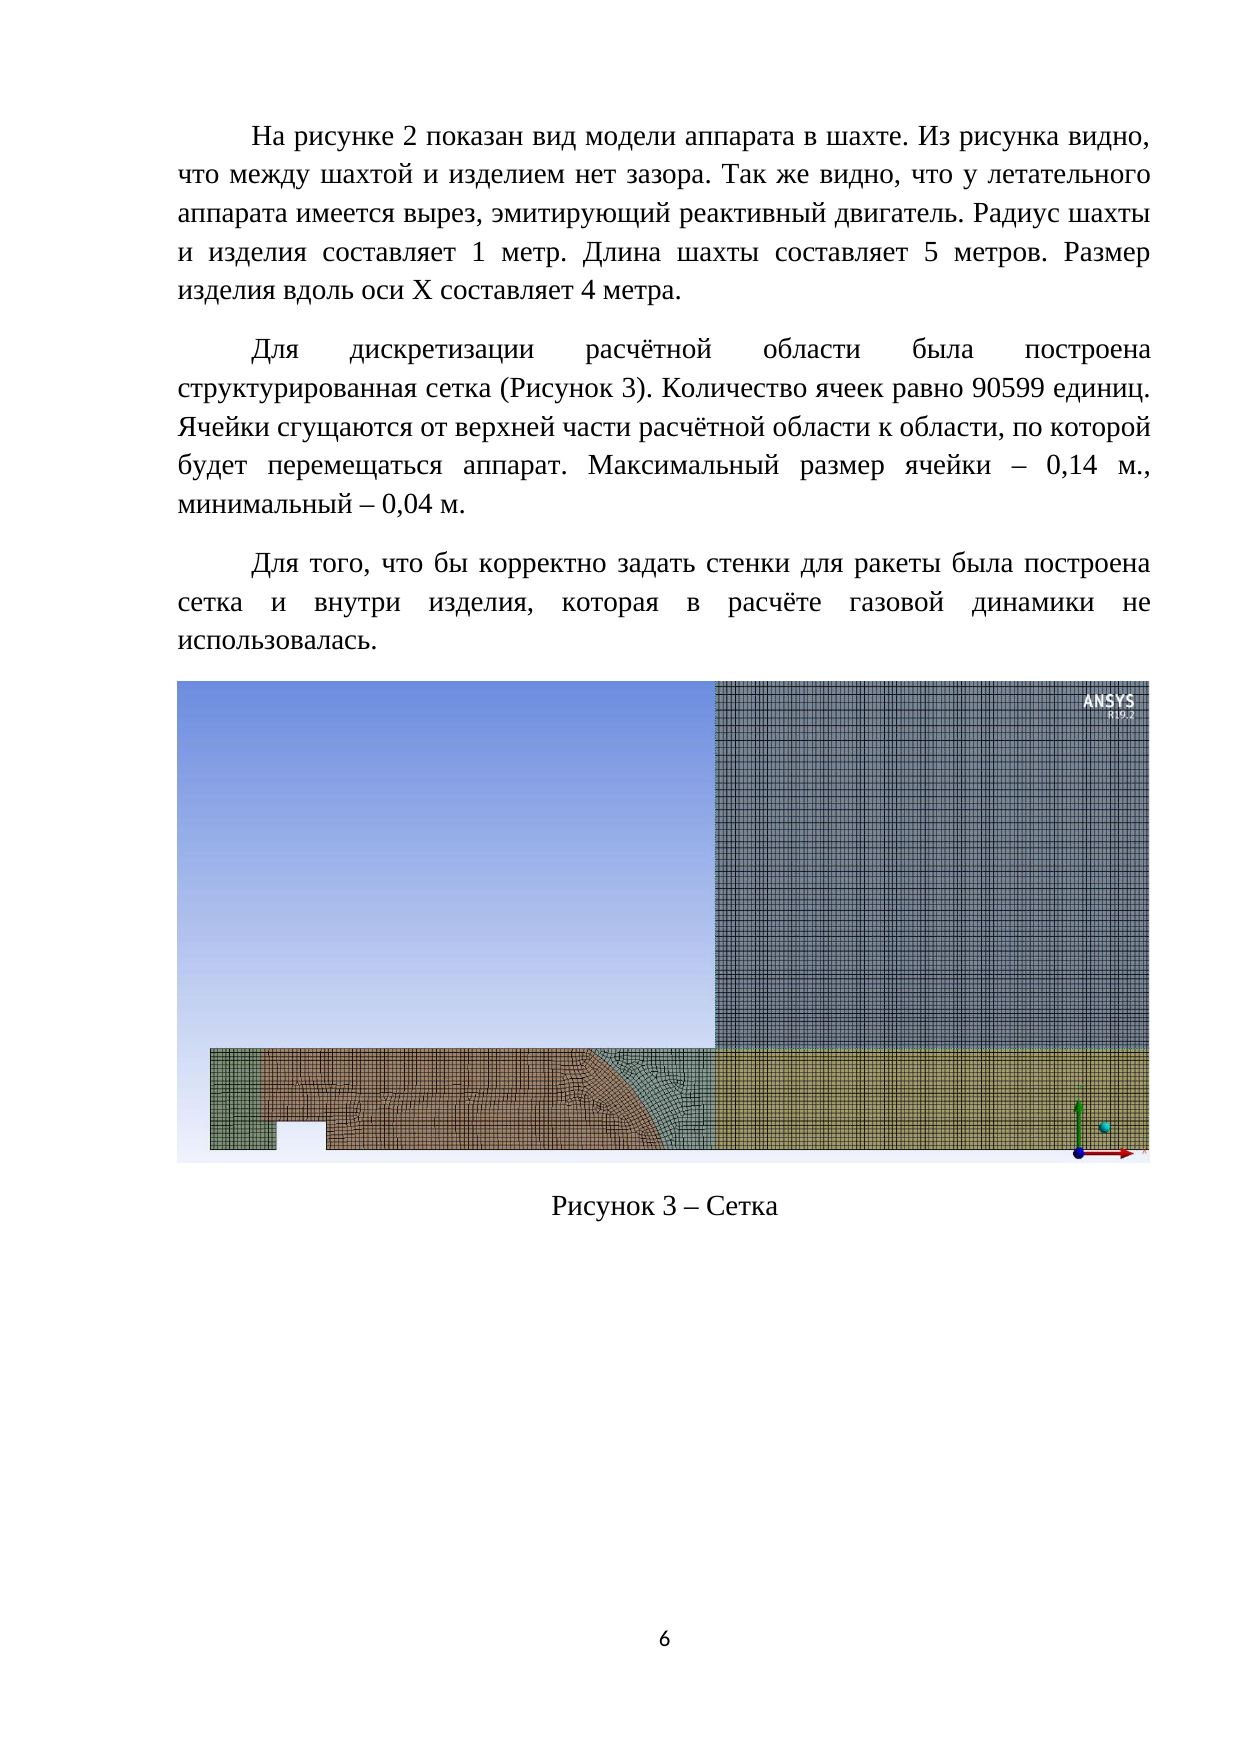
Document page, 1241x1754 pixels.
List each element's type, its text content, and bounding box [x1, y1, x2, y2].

picture [177, 681, 1150, 1163]
text Для дискретизации расчётной области была построена структурированная сетка (Рисунок 3). Количество ячеек равно 90599 единиц. Ячейки сгущаются от верхней части расчётной области к области, по которой будет перемещаться аппарат. Максимальный размер ячейки – 0,14 м., минимальный – 0,04 м. [177, 332, 1152, 519]
text На рисунке 2 показан вид модели аппарата в шахте. Из рисунка видно, что между шахтой и изделием нет зазора. Так же видно, что у летательного аппарата имеется вырез, эмитирующий реактивный двигатель. Радиус шахты и изделия составляет 1 метр. Длина шахты составляет 5 метров. Размер изделия вдоль оси Х составляет 4 метра. [177, 118, 1152, 306]
text Рисунок 3 – Сетка [177, 1188, 1152, 1222]
text Для того, что бы корректно задать стенки для ракеты была построена сетка и внутри изделия, которая в расчёте газовой динамики не использовалась. [177, 545, 1152, 656]
